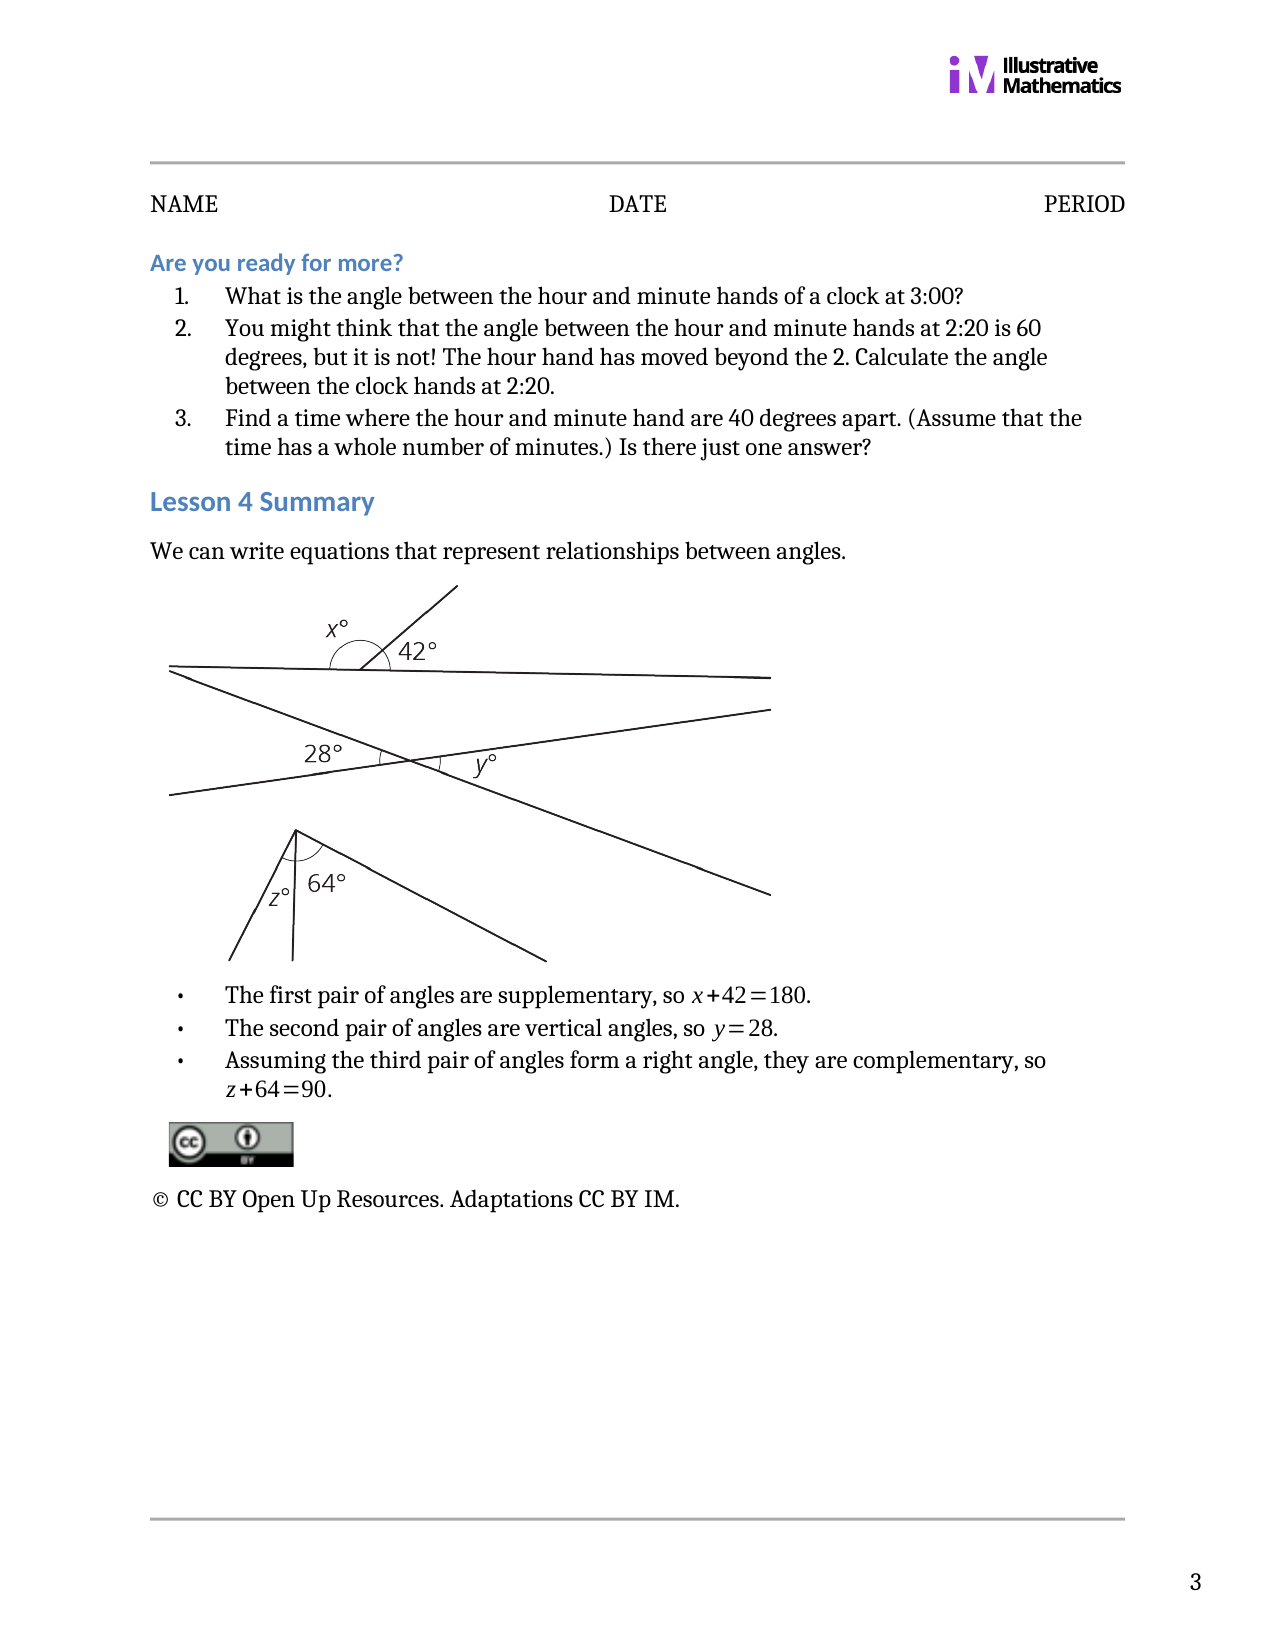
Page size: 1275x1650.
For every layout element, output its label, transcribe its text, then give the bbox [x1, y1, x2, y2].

list What is the angle between the hour and minute hands of a clock at 3:00? [175, 282, 1125, 311]
list The first pair of angles are supplementary, so . [175, 981, 1125, 1010]
list The second pair of angles are vertical angles, so . [175, 1014, 1125, 1043]
text We can write equations that represent relationships between angles. [150, 537, 1125, 566]
picture [168, 584, 772, 963]
picture [168, 1122, 294, 1167]
picture [949, 55, 1121, 93]
text © CC BY Open Up Resources. Adaptations CC BY IM. [150, 1185, 1125, 1214]
list Find a time where the hour and minute hand are 40 degrees apart. (Assume that the time has a whole number of minutes.) Is there just one answer? [175, 404, 1125, 462]
list Assuming the third pair of angles form a right angle, they are complementary, so . [175, 1046, 1125, 1104]
subtitle Lesson 4 Summary [150, 483, 1125, 518]
list You might think that the angle between the hour and minute hands at 2:20 is 60 degrees, but it is not! The hour hand has moved beyond the 2. Calculate the angle between the clock hands at 2:20. [175, 314, 1125, 401]
subtitle Are you ready for more? [150, 247, 1125, 278]
